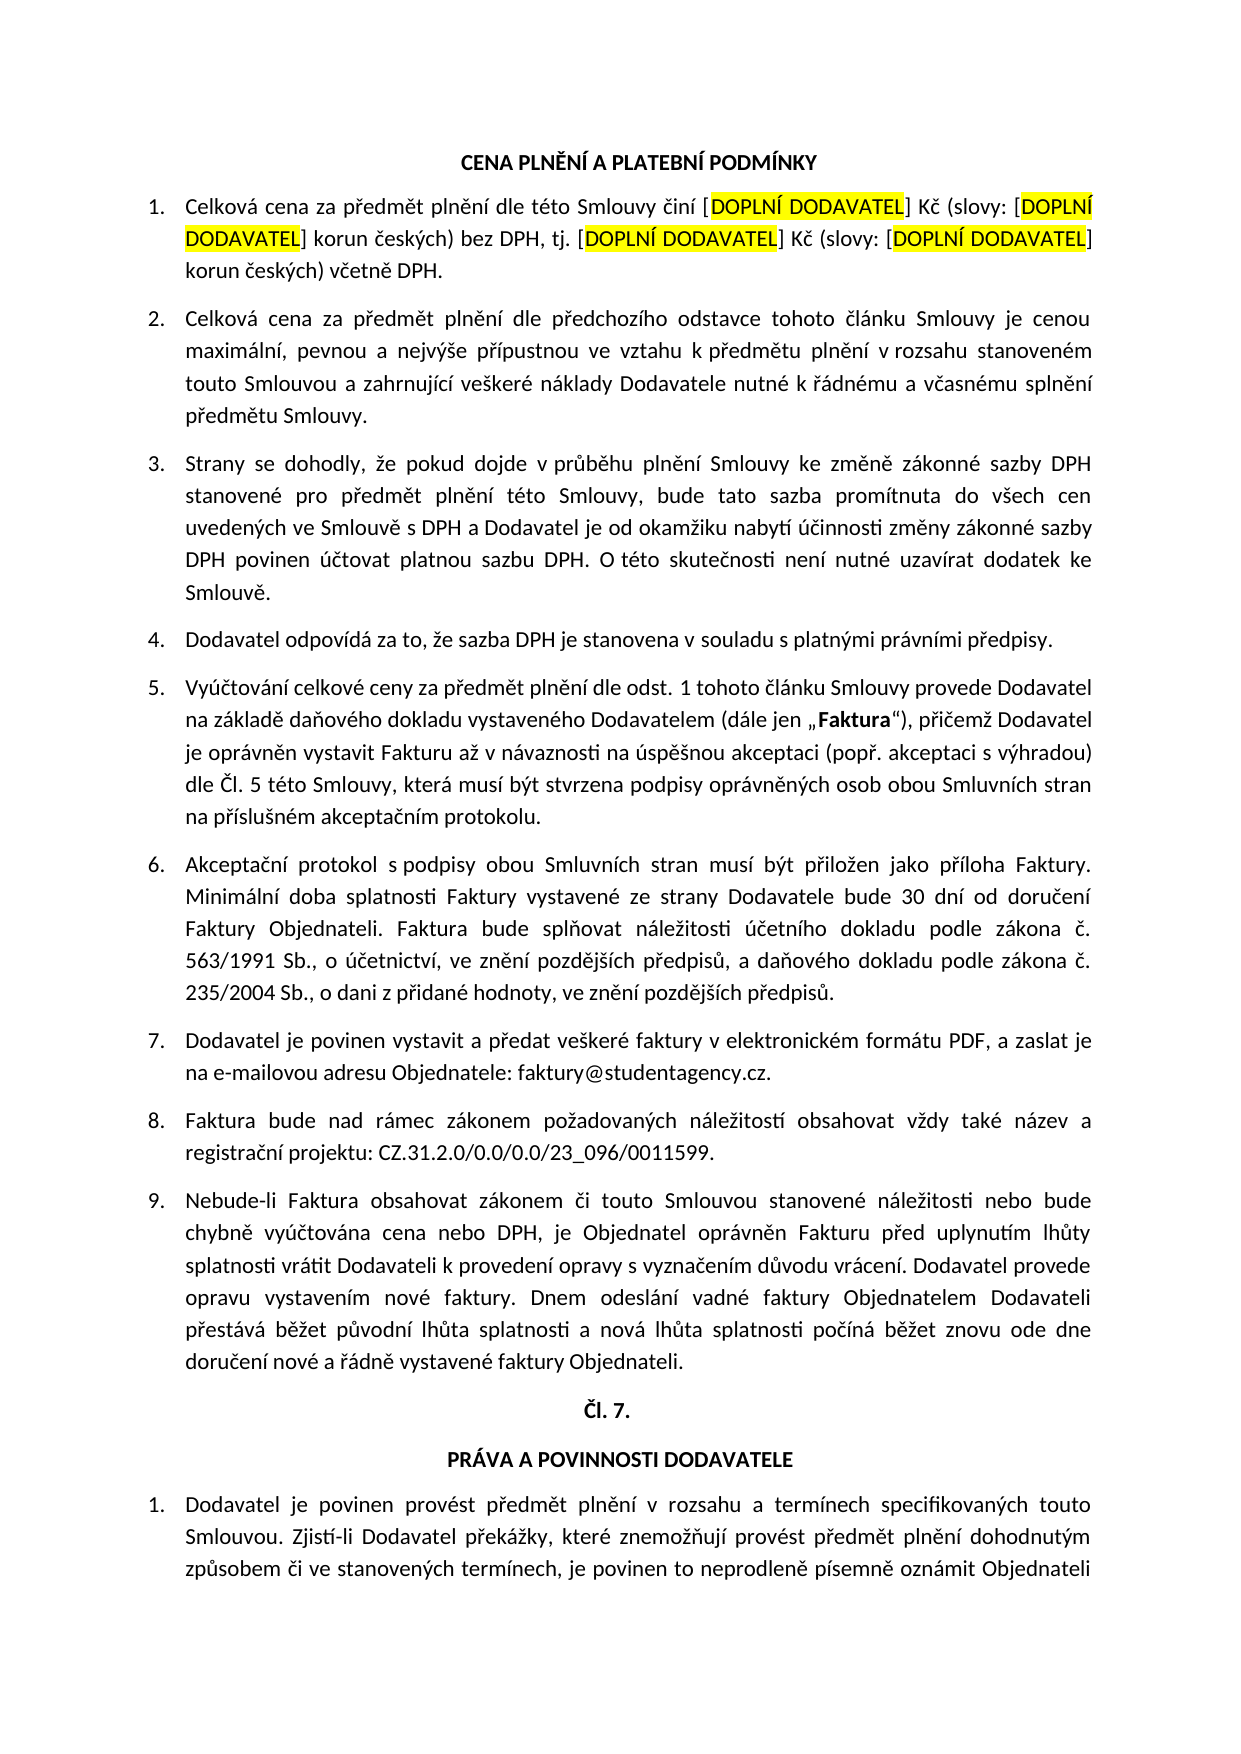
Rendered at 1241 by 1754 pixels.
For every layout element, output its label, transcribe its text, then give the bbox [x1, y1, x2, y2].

list Celková cena za předmět plnění dle této Smlouvy činí [DOPLNÍ DODAVATEL] Kč (slovy: [DOPLNÍ DODAVATEL] korun českých) bez DPH, tj. [DOPLNÍ DODAVATEL] Kč (slovy: [DOPLNÍ DODAVATEL] korun českých) včetně DPH. [148, 192, 1093, 285]
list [148, 1490, 1093, 1582]
list Faktura bude nad rámec zákonem požadovaných náležitostí obsahovat vždy také název a registrační projektu: CZ.31.2.0/0.0/0.0/23_096/0011599. [148, 1106, 1093, 1167]
list Vyúčtování celkové ceny za předmět plnění dle odst. 1 tohoto článku Smlouvy provede Dodavatel na základě daňového dokladu vystaveného Dodavatelem (dále jen „Faktura“), přičemž Dodavatel je oprávněn vystavit Fakturu až v návaznosti na úspěšnou akceptaci (popř. akceptaci s výhradou) dle Čl. 5 této Smlouvy, která musí být stvrzena podpisy oprávněných osob obou Smluvních stran na příslušném akceptačním protokolu. [148, 673, 1093, 830]
subtitle PRÁVA A POVINNOSTI DODAVATELE [148, 1445, 1093, 1473]
list Akceptační protokol s podpisy obou Smluvních stran musí být přiložen jako příloha Faktury. Minimální doba splatnosti Faktury vystavené ze strany Dodavatele bude 30 dní od doručení Faktury Objednateli. Faktura bude splňovat náležitosti účetního dokladu podle zákona č. 563/1991 Sb., o účetnictví, ve znění pozdějších předpisů, a daňového dokladu podle zákona č. 235/2004 Sb., o dani z přidané hodnoty, ve znění pozdějších předpisů. [148, 850, 1093, 1007]
list Nebude-li Faktura obsahovat zákonem či touto Smlouvou stanovené náležitosti nebo bude chybně vyúčtována cena nebo DPH, je Objednatel oprávněn Fakturu před uplynutím lhůty splatnosti vrátit Dodavateli k provedení opravy s vyznačením důvodu vrácení. Dodavatel provede opravu vystavením nové faktury. Dnem odeslání vadné faktury Objednatelem Dodavateli přestává běžet původní lhůta splatnosti a nová lhůta splatnosti počíná běžet znovu ode dne doručení nové a řádně vystavené faktury Objednateli. [148, 1186, 1093, 1375]
subtitle CENA PLNĚNÍ A PLATEBNÍ PODMÍNKY [185, 148, 1093, 176]
list Strany se dohodly, že pokud dojde v průběhu plnění Smlouvy ke změně zákonné sazby DPH stanovené pro předmět plnění této Smlouvy, bude tato sazba promítnuta do všech cen uvedených ve Smlouvě s DPH a Dodavatel je od okamžiku nabytí účinnosti změny zákonné sazby DPH povinen účtovat platnou sazbu DPH. O této skutečnosti není nutné uzavírat dodatek ke Smlouvě. [148, 449, 1093, 606]
list Celková cena za předmět plnění dle předchozího odstavce tohoto článku Smlouvy je cenou maximální, pevnou a nejvýše přípustnou ve vztahu k předmětu plnění v rozsahu stanoveném touto Smlouvou a zahrnující veškeré náklady Dodavatele nutné k řádnému a včasnému splnění předmětu Smlouvy. [148, 304, 1093, 429]
list Dodavatel odpovídá za to, že sazba DPH je stanovena v souladu s platnými právními předpisy. [148, 625, 1093, 653]
list Dodavatel je povinen vystavit a předat veškeré faktury v elektronickém formátu PDF, a zaslat je na e-mailovou adresu Objednatele: faktury@studentagency.cz. [148, 1026, 1093, 1087]
